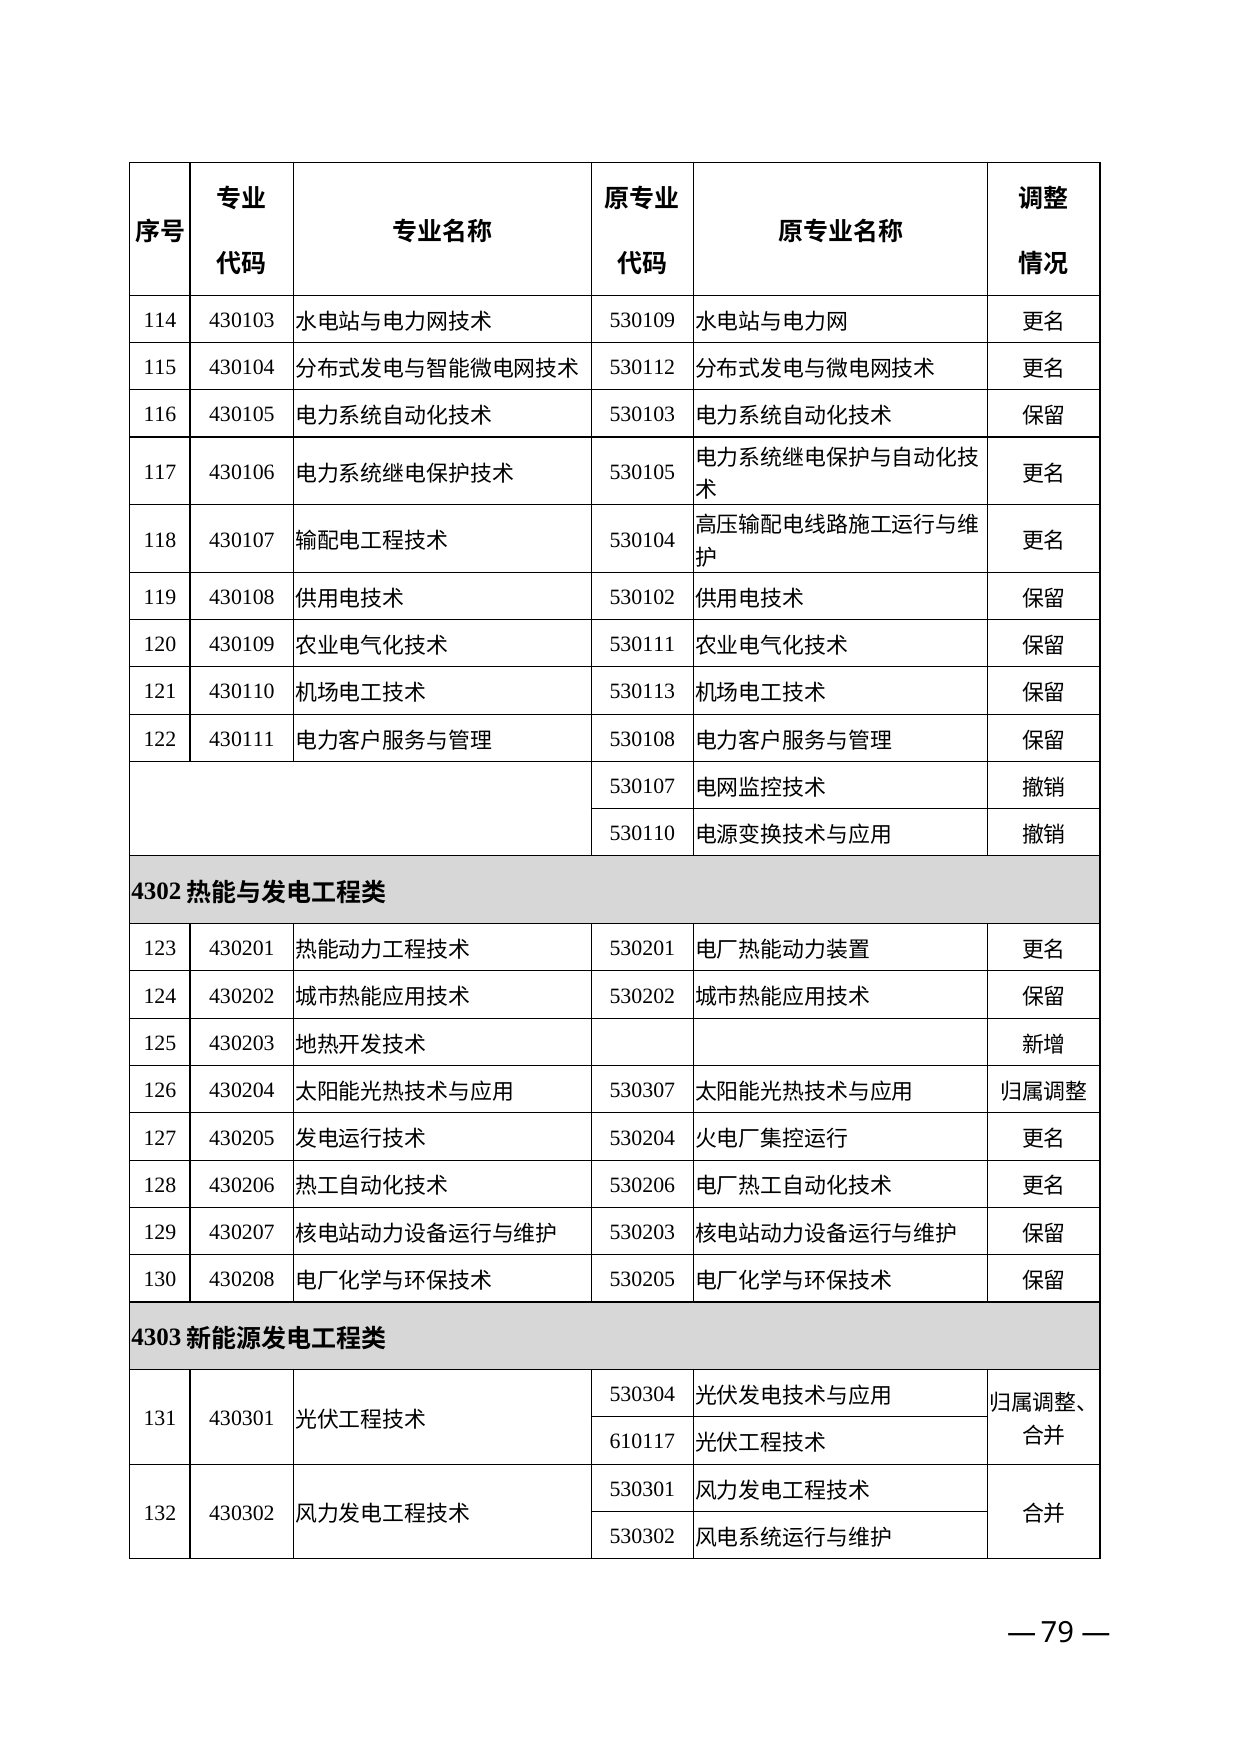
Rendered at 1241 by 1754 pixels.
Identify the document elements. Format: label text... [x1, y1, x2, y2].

table_cell 430109 [191, 620, 293, 666]
table_cell 530201 [592, 924, 693, 970]
table_cell 430202 [191, 971, 293, 1018]
table_cell 126 [130, 1066, 189, 1112]
table_cell 电厂热能动力装置 [694, 924, 987, 970]
table_cell 530110 [592, 809, 693, 855]
table_cell 保留 [988, 1208, 1099, 1254]
table_cell 电厂热工自动化技术 [694, 1161, 987, 1207]
table_cell 130 [130, 1255, 189, 1301]
table_cell 新增 [988, 1019, 1099, 1065]
table_cell 光伏工程技术 [294, 1370, 591, 1463]
table_cell 水电站与电力网技术 [294, 296, 591, 342]
table_cell 124 [130, 971, 189, 1018]
table_cell 农业电气化技术 [694, 620, 987, 666]
table_cell 530202 [592, 971, 693, 1018]
table_cell 保留 [988, 971, 1099, 1018]
table_cell 530113 [592, 667, 693, 713]
table_cell 机场电工技术 [694, 667, 987, 713]
table_header 序号 [130, 163, 189, 294]
table_cell 分布式发电与微电网技术 [694, 343, 987, 389]
table_cell 530307 [592, 1066, 693, 1112]
table_cell 116 [130, 390, 189, 436]
table_cell 123 [130, 924, 189, 970]
table_cell 核电站动力设备运行与维护 [694, 1208, 987, 1254]
table_cell 430301 [191, 1370, 293, 1463]
table_cell 114 [130, 296, 189, 342]
table_cell 132 [130, 1465, 189, 1558]
table_cell 高压输配电线路施工运行与维护 [694, 505, 987, 572]
table_cell 610117 [592, 1417, 693, 1463]
table_cell [694, 1019, 987, 1065]
table_cell 530107 [592, 762, 693, 808]
table_cell 保留 [988, 667, 1099, 713]
table_cell 供用电技术 [694, 573, 987, 619]
table_cell 4302热能与发电工程类 [130, 856, 1099, 923]
table_cell 131 [130, 1370, 189, 1463]
table_cell [592, 1019, 693, 1065]
table_cell 430103 [191, 296, 293, 342]
table_cell 归属调整 [988, 1066, 1099, 1112]
table_cell 城市热能应用技术 [294, 971, 591, 1018]
table_cell 分布式发电与智能微电网技术 [294, 343, 591, 389]
table_cell 输配电工程技术 [294, 505, 591, 572]
table_cell 118 [130, 505, 189, 572]
table_cell 保留 [988, 620, 1099, 666]
table_cell 430207 [191, 1208, 293, 1254]
table_cell 热工自动化技术 [294, 1161, 591, 1207]
table_cell 430206 [191, 1161, 293, 1207]
table_cell 风力发电工程技术 [694, 1465, 987, 1511]
table_cell 火电厂集控运行 [694, 1113, 987, 1159]
table_cell 电力系统自动化技术 [294, 390, 591, 436]
table_cell 115 [130, 343, 189, 389]
table_cell 保留 [988, 390, 1099, 436]
table_cell 530206 [592, 1161, 693, 1207]
table_cell 530111 [592, 620, 693, 666]
table_cell 归属调整、合并 [988, 1370, 1099, 1463]
table_cell 120 [130, 620, 189, 666]
table_cell 4303新能源发电工程类 [130, 1303, 1099, 1369]
table_cell 530105 [592, 438, 693, 504]
table_cell 地热开发技术 [294, 1019, 591, 1065]
table_cell 更名 [988, 924, 1099, 970]
table_cell 530109 [592, 296, 693, 342]
table_cell 430104 [191, 343, 293, 389]
table_cell 保留 [988, 1255, 1099, 1301]
table_cell 430105 [191, 390, 293, 436]
table_cell 128 [130, 1161, 189, 1207]
table_cell 430111 [191, 715, 293, 761]
table_header 专业名称 [294, 163, 591, 294]
table_cell 太阳能光热技术与应用 [694, 1066, 987, 1112]
table_cell 电力系统继电保护技术 [294, 438, 591, 504]
table_cell 电厂化学与环保技术 [694, 1255, 987, 1301]
table_cell 125 [130, 1019, 189, 1065]
table_cell 电源变换技术与应用 [694, 809, 987, 855]
table_cell 合并 [988, 1465, 1099, 1558]
table_cell 530112 [592, 343, 693, 389]
table_cell 保留 [988, 715, 1099, 761]
table_cell 风电系统运行与维护 [694, 1512, 987, 1558]
table_cell 撤销 [988, 762, 1099, 808]
table_cell 发电运行技术 [294, 1113, 591, 1159]
table_cell 更名 [988, 296, 1099, 342]
table_cell 光伏工程技术 [694, 1417, 987, 1463]
table_cell 电厂化学与环保技术 [294, 1255, 591, 1301]
table_cell 530301 [592, 1465, 693, 1511]
table_cell 119 [130, 573, 189, 619]
table_cell 530108 [592, 715, 693, 761]
table_cell 热能动力工程技术 [294, 924, 591, 970]
table_cell 电力客户服务与管理 [694, 715, 987, 761]
table_cell 430107 [191, 505, 293, 572]
table_cell 更名 [988, 343, 1099, 389]
table_cell 光伏发电技术与应用 [694, 1370, 987, 1416]
table_header 调整 情况 [988, 163, 1099, 294]
table_cell 530102 [592, 573, 693, 619]
table_cell 更名 [988, 1113, 1099, 1159]
table_header 专业 代码 [191, 163, 293, 294]
table_cell 保留 [988, 573, 1099, 619]
table_cell 117 [130, 438, 189, 504]
table_cell 430108 [191, 573, 293, 619]
table_cell 更名 [988, 438, 1099, 504]
table_cell [130, 762, 591, 855]
table_cell 农业电气化技术 [294, 620, 591, 666]
table_cell 430110 [191, 667, 293, 713]
table_cell 430201 [191, 924, 293, 970]
table_cell 风力发电工程技术 [294, 1465, 591, 1558]
table_cell 更名 [988, 505, 1099, 572]
table_cell 430208 [191, 1255, 293, 1301]
table_cell 530203 [592, 1208, 693, 1254]
table_cell 430204 [191, 1066, 293, 1112]
table_cell 撤销 [988, 809, 1099, 855]
table_cell 太阳能光热技术与应用 [294, 1066, 591, 1112]
table_cell 121 [130, 667, 189, 713]
table_cell 更名 [988, 1161, 1099, 1207]
table_cell 530302 [592, 1512, 693, 1558]
table_cell 电网监控技术 [694, 762, 987, 808]
table_cell 430106 [191, 438, 293, 504]
table_cell 430205 [191, 1113, 293, 1159]
table_cell 530204 [592, 1113, 693, 1159]
table_cell 供用电技术 [294, 573, 591, 619]
table_cell 电力系统自动化技术 [694, 390, 987, 436]
table_cell 530205 [592, 1255, 693, 1301]
table_cell 城市热能应用技术 [694, 971, 987, 1018]
table_cell 129 [130, 1208, 189, 1254]
table_cell 430302 [191, 1465, 293, 1558]
table_cell 核电站动力设备运行与维护 [294, 1208, 591, 1254]
table_cell 水电站与电力网 [694, 296, 987, 342]
table_cell 机场电工技术 [294, 667, 591, 713]
table_cell 530104 [592, 505, 693, 572]
table_cell 电力系统继电保护与自动化技术 [694, 438, 987, 504]
table_cell 530304 [592, 1370, 693, 1416]
table_header 原专业 代码 [592, 163, 693, 294]
table_cell 530103 [592, 390, 693, 436]
table_cell 电力客户服务与管理 [294, 715, 591, 761]
table_cell 127 [130, 1113, 189, 1159]
table_header 原专业名称 [694, 163, 987, 294]
table_cell 430203 [191, 1019, 293, 1065]
table_cell 122 [130, 715, 189, 761]
